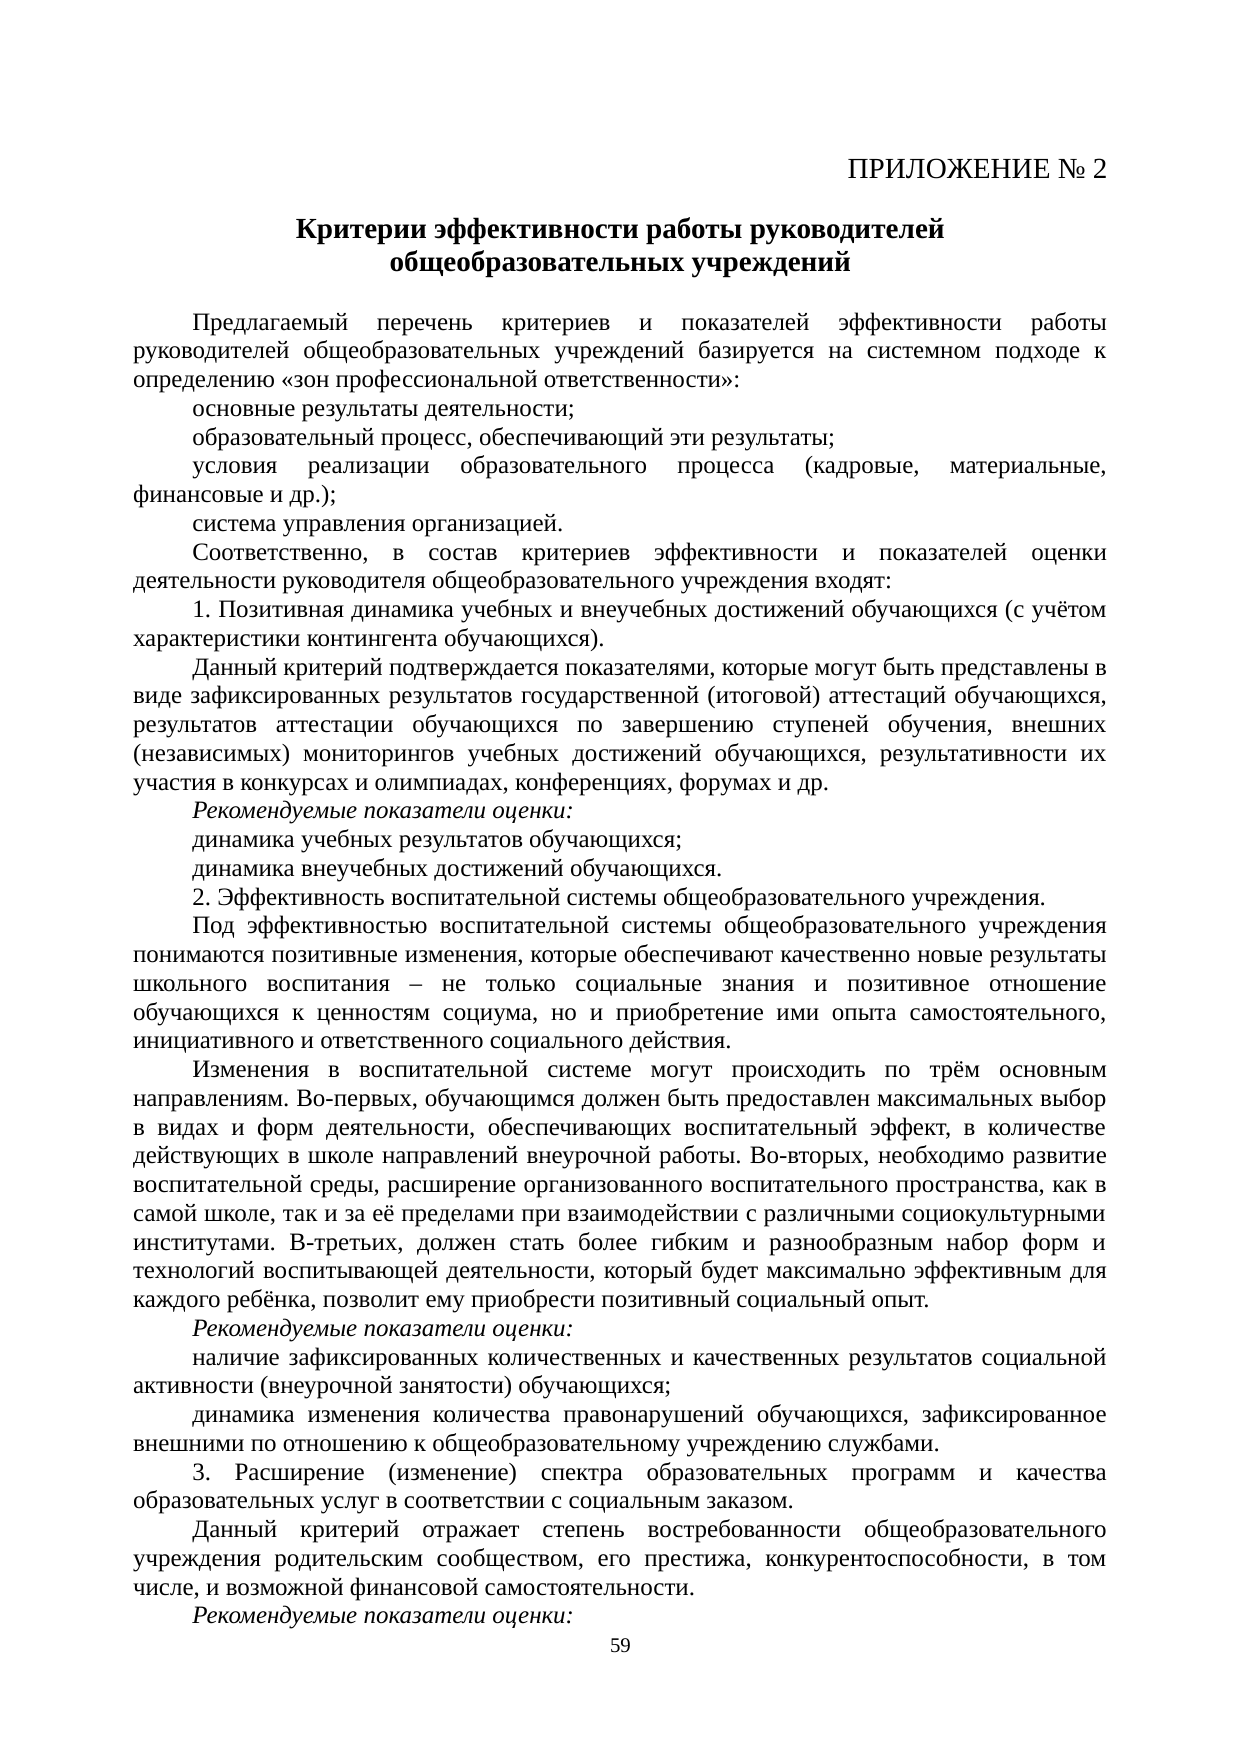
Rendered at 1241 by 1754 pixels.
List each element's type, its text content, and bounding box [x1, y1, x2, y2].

text 2. Эффективность воспитательной системы общеобразовательного учреждения. [133, 882, 1107, 911]
text образовательный процесс, обеспечивающий эти результаты; [133, 422, 1107, 451]
text 3. Расширение (изменение) спектра образовательных программ и качества образовательных услуг в соответствии с социальным заказом. [133, 1457, 1107, 1514]
text Рекомендуемые показатели оценки: [133, 1313, 1107, 1342]
text Изменения в воспитательной системе могут происходить по трём основным направлениям. Во-первых, обучающимся должен быть предоставлен максимальных выбор в видах и форм деятельности, обеспечивающих воспитательный эффект, в количестве действующих в школе направлений внеурочной работы. Во-вторых, необходимо развитие воспитательной среды, расширение организованного воспитательного пространства, как в самой школе, так и за её пределами при взаимодействии с различными социокультурными институтами. В-третьих, должен стать более гибким и разнообразным набор форм и технологий воспитывающей деятельности, который будет максимально эффективным для каждого ребёнка, позволит ему приобрести позитивный социальный опыт. [133, 1054, 1107, 1313]
text Под эффективностью воспитательной системы общеобразовательного учреждения понимаются позитивные изменения, которые обеспечивают качественно новые результаты школьного воспитания – не только социальные знания и позитивное отношение обучающихся к ценностям социума, но и приобретение ими опыта самостоятельного, инициативного и ответственного социального действия. [133, 911, 1107, 1054]
text основные результаты деятельности; [133, 393, 1107, 422]
text наличие зафиксированных количественных и качественных результатов социальной активности (внеурочной занятости) обучающихся; [133, 1342, 1107, 1399]
text общеобразовательных учреждений [133, 244, 1107, 278]
text Данный критерий подтверждается показателями, которые могут быть представлены в виде зафиксированных результатов государственной (итоговой) аттестаций обучающихся, результатов аттестации обучающихся по завершению ступеней обучения, внешних (независимых) мониторингов учебных достижений обучающихся, результативности их участия в конкурсах и олимпиадах, конференциях, форумах и др. [133, 652, 1107, 796]
text условия реализации образовательного процесса (кадровые, материальные, финансовые и др.); [133, 451, 1107, 508]
text Предлагаемый перечень критериев и показателей эффективности работы руководителей общеобразовательных учреждений базируется на системном подходе к определению «зон профессиональной ответственности»: [133, 307, 1107, 393]
text Соответственно, в состав критериев эффективности и показателей оценки деятельности руководителя общеобразовательного учреждения входят: [133, 537, 1107, 594]
text Рекомендуемые показатели оценки: [133, 796, 1107, 824]
text динамика внеучебных достижений обучающихся. [133, 853, 1107, 882]
text 1. Позитивная динамика учебных и внеучебных достижений обучающихся (с учётом характеристики контингента обучающихся). [133, 594, 1107, 652]
text Данный критерий отражает степень востребованности общеобразовательного учреждения родительским сообществом, его престижа, конкурентоспособности, в том числе, и возможной финансовой самостоятельности. [133, 1514, 1107, 1601]
text динамика изменения количества правонарушений обучающихся, зафиксированное внешними по отношению к общеобразовательному учреждению службами. [133, 1399, 1107, 1457]
text система управления организацией. [133, 508, 1107, 537]
text ПРИЛОЖЕНИЕ № 2 [133, 152, 1107, 185]
text Критерии эффективности работы руководителей [133, 211, 1107, 244]
text динамика учебных результатов обучающихся; [133, 824, 1107, 853]
text Рекомендуемые показатели оценки: [133, 1601, 1107, 1629]
